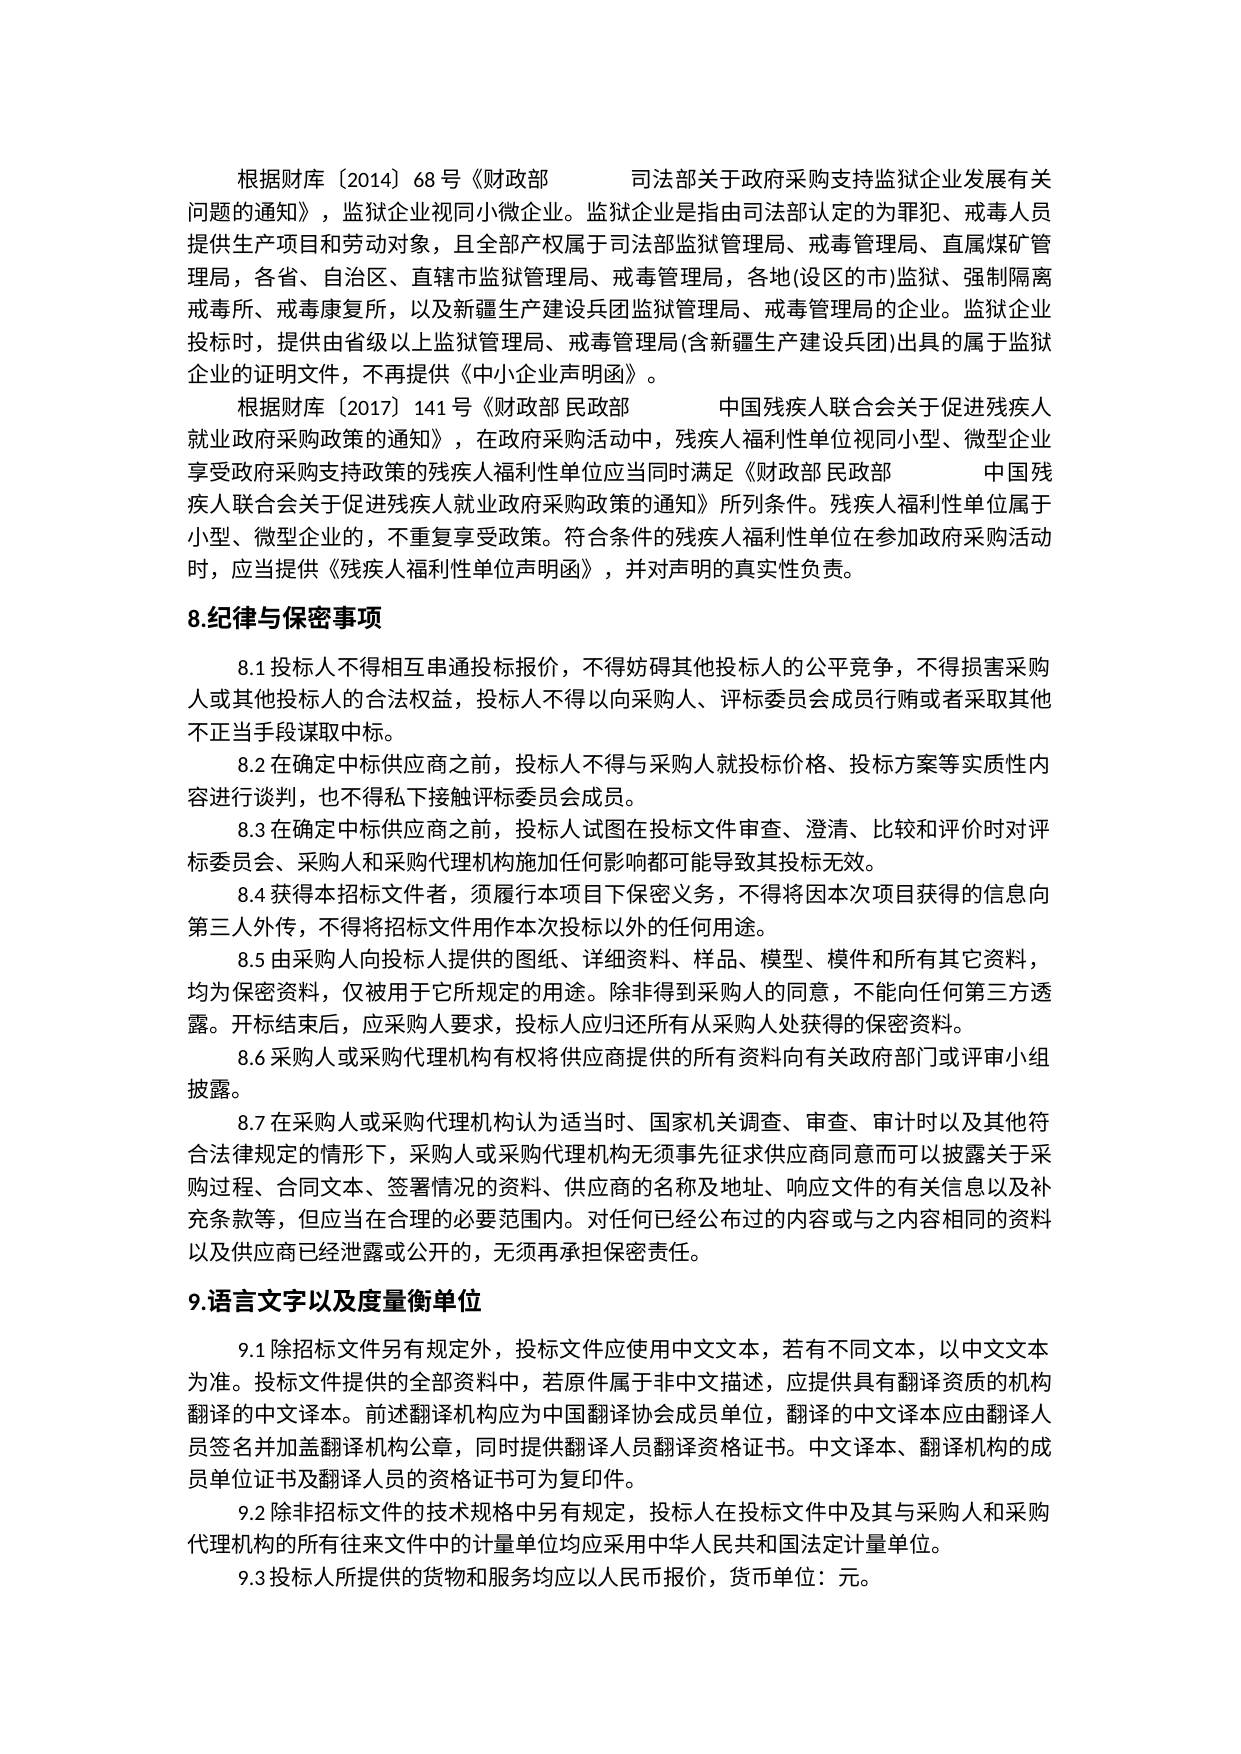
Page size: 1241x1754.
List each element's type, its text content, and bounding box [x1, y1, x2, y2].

text 8.7在采购人或采购代理机构认为适当时、国家机关调查、审查、审计时以及其他符合法律规定的情形下，采购人或采购代理机构无须事先征求供应商同意而可以披露关于采购过程、合同文本、签署情况的资料、供应商的名称及地址、响应文件的有关信息以及补充条款等，但应当在合理的必要范围内。对任何已经公布过的内容或与之内容相同的资料，以及供应商已经泄露或公开的，无须再承担保密责任。 [187, 1104, 1053, 1267]
text 9.语言文字以及度量衡单位 [187, 1267, 1053, 1332]
text 8.1投标人不得相互串通投标报价，不得妨碍其他投标人的公平竞争，不得损害采购人或其他投标人的合法权益，投标人不得以向采购人、评标委员会成员行贿或者采取其他不正当手段谋取中标。 [187, 649, 1053, 747]
text 9.2除非招标文件的技术规格中另有规定，投标人在投标文件中及其与采购人和采购代理机构的所有往来文件中的计量单位均应采用中华人民共和国法定计量单位。 [187, 1494, 1053, 1559]
text 8.纪律与保密事项 [187, 584, 1053, 649]
text 根据财库〔2017〕141号《财政部 民政部 中国残疾人联合会关于促进残疾人就业政府采购政策的通知》，在政府采购活动中，残疾人福利性单位视同小型、微型企业，享受政府采购支持政策的残疾人福利性单位应当同时满足《财政部 民政部 中国残疾人联合会关于促进残疾人就业政府采购政策的通知》所列条件。残疾人福利性单位属于小型、微型企业的，不重复享受政策。符合条件的残疾人福利性单位在参加政府采购活动时，应当提供《残疾人福利性单位声明函》，并对声明的真实性负责。 [187, 389, 1053, 584]
text 8.3在确定中标供应商之前，投标人试图在投标文件审查、澄清、比较和评价时对评标委员会、采购人和采购代理机构施加任何影响都可能导致其投标无效。 [187, 812, 1053, 877]
text 8.6采购人或采购代理机构有权将供应商提供的所有资料向有关政府部门或评审小组披露。 [187, 1039, 1053, 1104]
text 9.1除招标文件另有规定外，投标文件应使用中文文本，若有不同文本，以中文文本为准。投标文件提供的全部资料中，若原件属于非中文描述，应提供具有翻译资质的机构翻译的中文译本。前述翻译机构应为中国翻译协会成员单位，翻译的中文译本应由翻译人员签名并加盖翻译机构公章，同时提供翻译人员翻译资格证书。中文译本、翻译机构的成员单位证书及翻译人员的资格证书可为复印件。 [187, 1332, 1053, 1494]
text 8.5由采购人向投标人提供的图纸、详细资料、样品、模型、模件和所有其它资料，均为保密资料，仅被用于它所规定的用途。除非得到采购人的同意，不能向任何第三方透露。开标结束后，应采购人要求，投标人应归还所有从采购人处获得的保密资料。 [187, 942, 1053, 1039]
text 9.3投标人所提供的货物和服务均应以人民币报价，货币单位：元。 [187, 1559, 1053, 1592]
text 根据财库〔2014〕68号《财政部 司法部关于政府采购支持监狱企业发展有关问题的通知》，监狱企业视同小微企业。监狱企业是指由司法部认定的为罪犯、戒毒人员提供生产项目和劳动对象，且全部产权属于司法部监狱管理局、戒毒管理局、直属煤矿管理局，各省、自治区、直辖市监狱管理局、戒毒管理局，各地(设区的市)监狱、强制隔离戒毒所、戒毒康复所，以及新疆生产建设兵团监狱管理局、戒毒管理局的企业。监狱企业投标时，提供由省级以上监狱管理局、戒毒管理局(含新疆生产建设兵团)出具的属于监狱企业的证明文件，不再提供《中小企业声明函》。 [187, 162, 1053, 389]
text 8.2在确定中标供应商之前，投标人不得与采购人就投标价格、投标方案等实质性内容进行谈判，也不得私下接触评标委员会成员。 [187, 747, 1053, 812]
text 8.4获得本招标文件者，须履行本项目下保密义务，不得将因本次项目获得的信息向第三人外传，不得将招标文件用作本次投标以外的任何用途。 [187, 877, 1053, 942]
